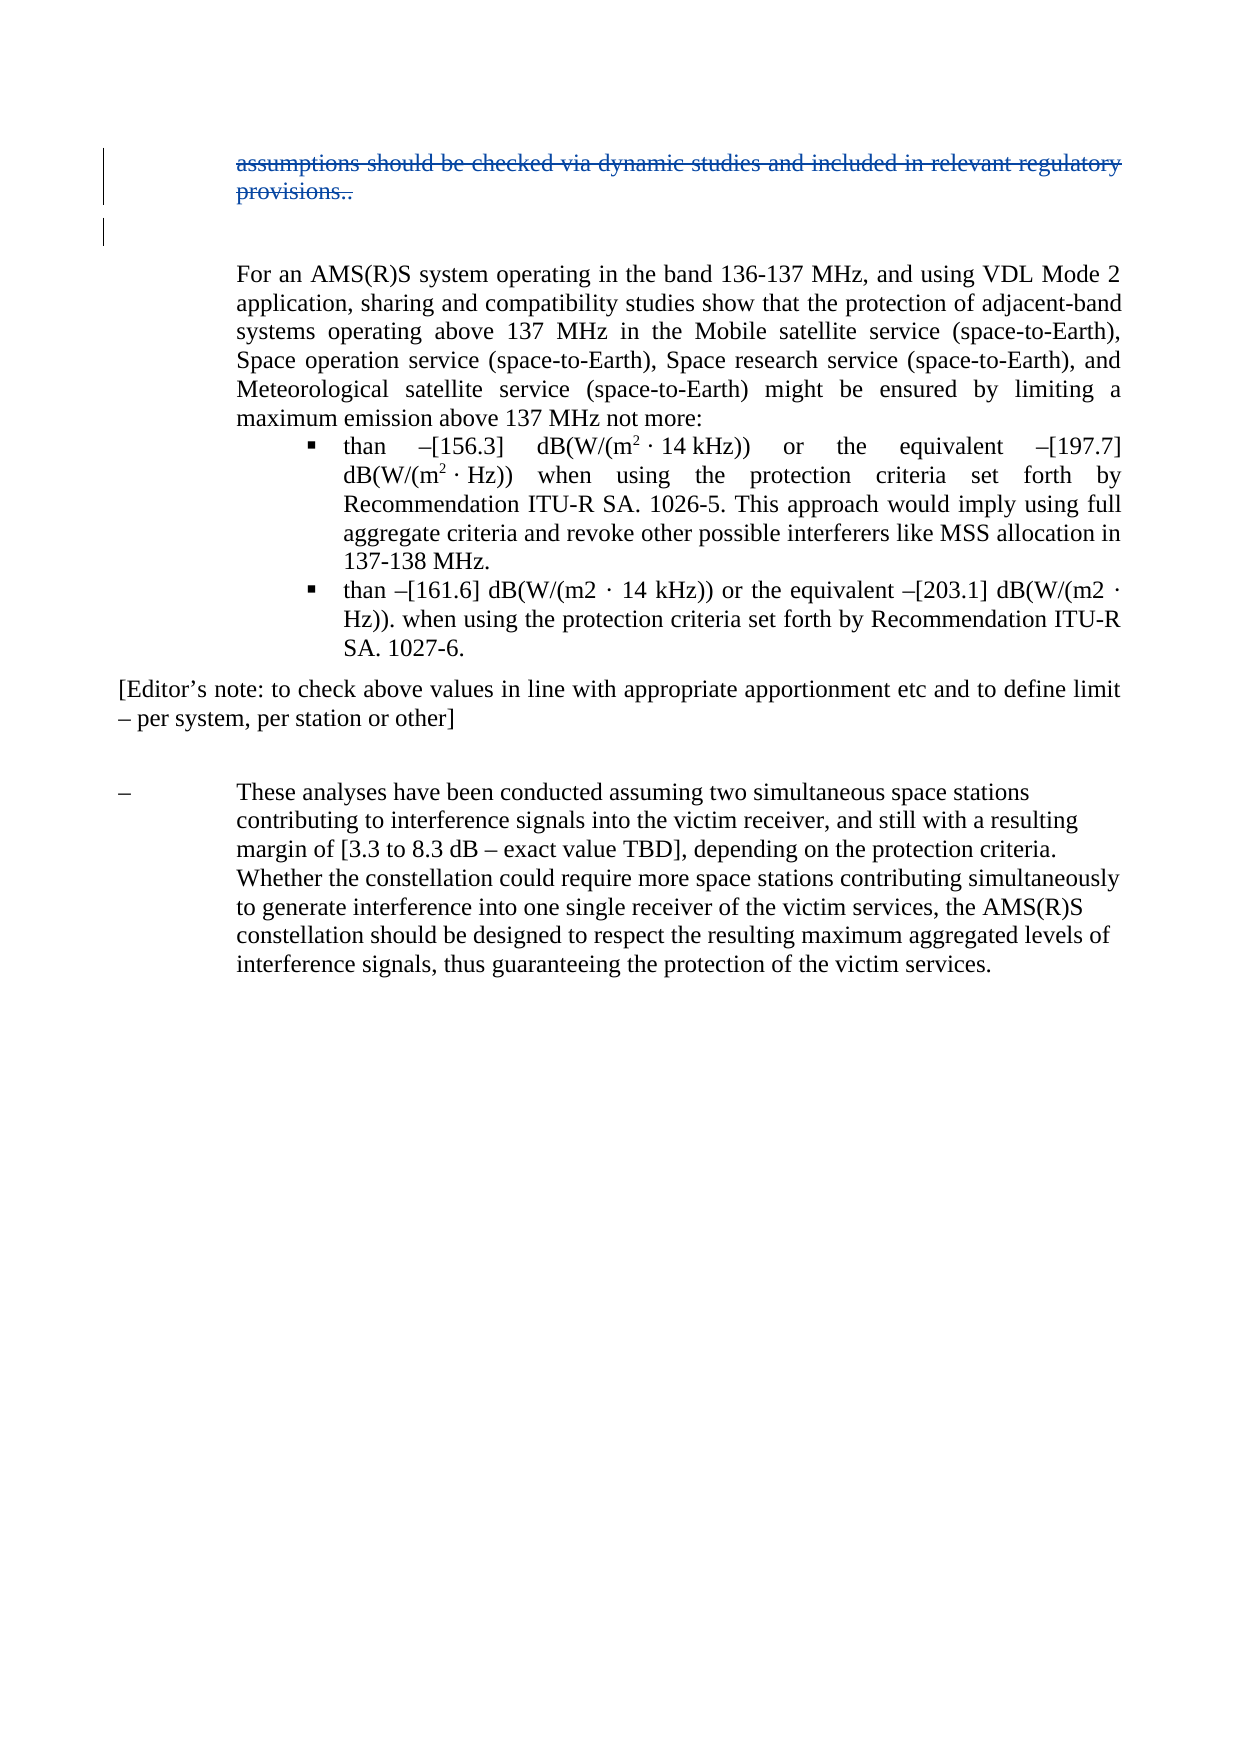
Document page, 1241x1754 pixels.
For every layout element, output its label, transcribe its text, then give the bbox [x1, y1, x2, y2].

list than –[156.3] dB(W/(m2 · 14 kHz)) or the equivalent –[197.7] dB(W/(m2 · Hz)) when using the protection criteria set forth by Recommendation ITU-R SA. 1026-5. This approach would imply using full aggregate criteria and revoke other possible interferers like MSS allocation in 137-138 MHz. [306, 431, 1122, 575]
text – These analyses have been conducted assuming two simultaneous space stations contributing to interference signals into the victim receiver, and still with a resulting margin of [3.3 to 8.3 dB – exact value TBD], depending on the protection criteria. Whether the constellation could require more space stations contributing simultaneously to generate interference into one single receiver of the victim services, the AMS(R)S constellation should be designed to respect the resulting maximum aggregated levels of interference signals, thus guaranteeing the protection of the victim services. [118, 777, 1122, 978]
text For an AMS(R)S system operating in the band 136-137 MHz, and using VDL Mode 2 application, sharing and compatibility studies show that the protection of adjacent-band systems operating above 137 MHz in the Mobile satellite service (space-to-Earth), Space operation service (space-to-Earth), Space research service (space-to-Earth), and Meteorological satellite service (space-to-Earth) might be ensured by limiting a maximum emission above 137 MHz not more: [118, 259, 1122, 431]
text [Editor’s note: to check above values in line with appropriate apportionment etc and to define limit – per system, per station or other] [118, 674, 1122, 731]
list than –[161.6] dB(W/(m2 · 14 kHz)) or the equivalent –[203.1] dB(W/(m2 · Hz)). when using the protection criteria set forth by Recommendation ITU-R SA. 1027-6. [306, 575, 1122, 661]
